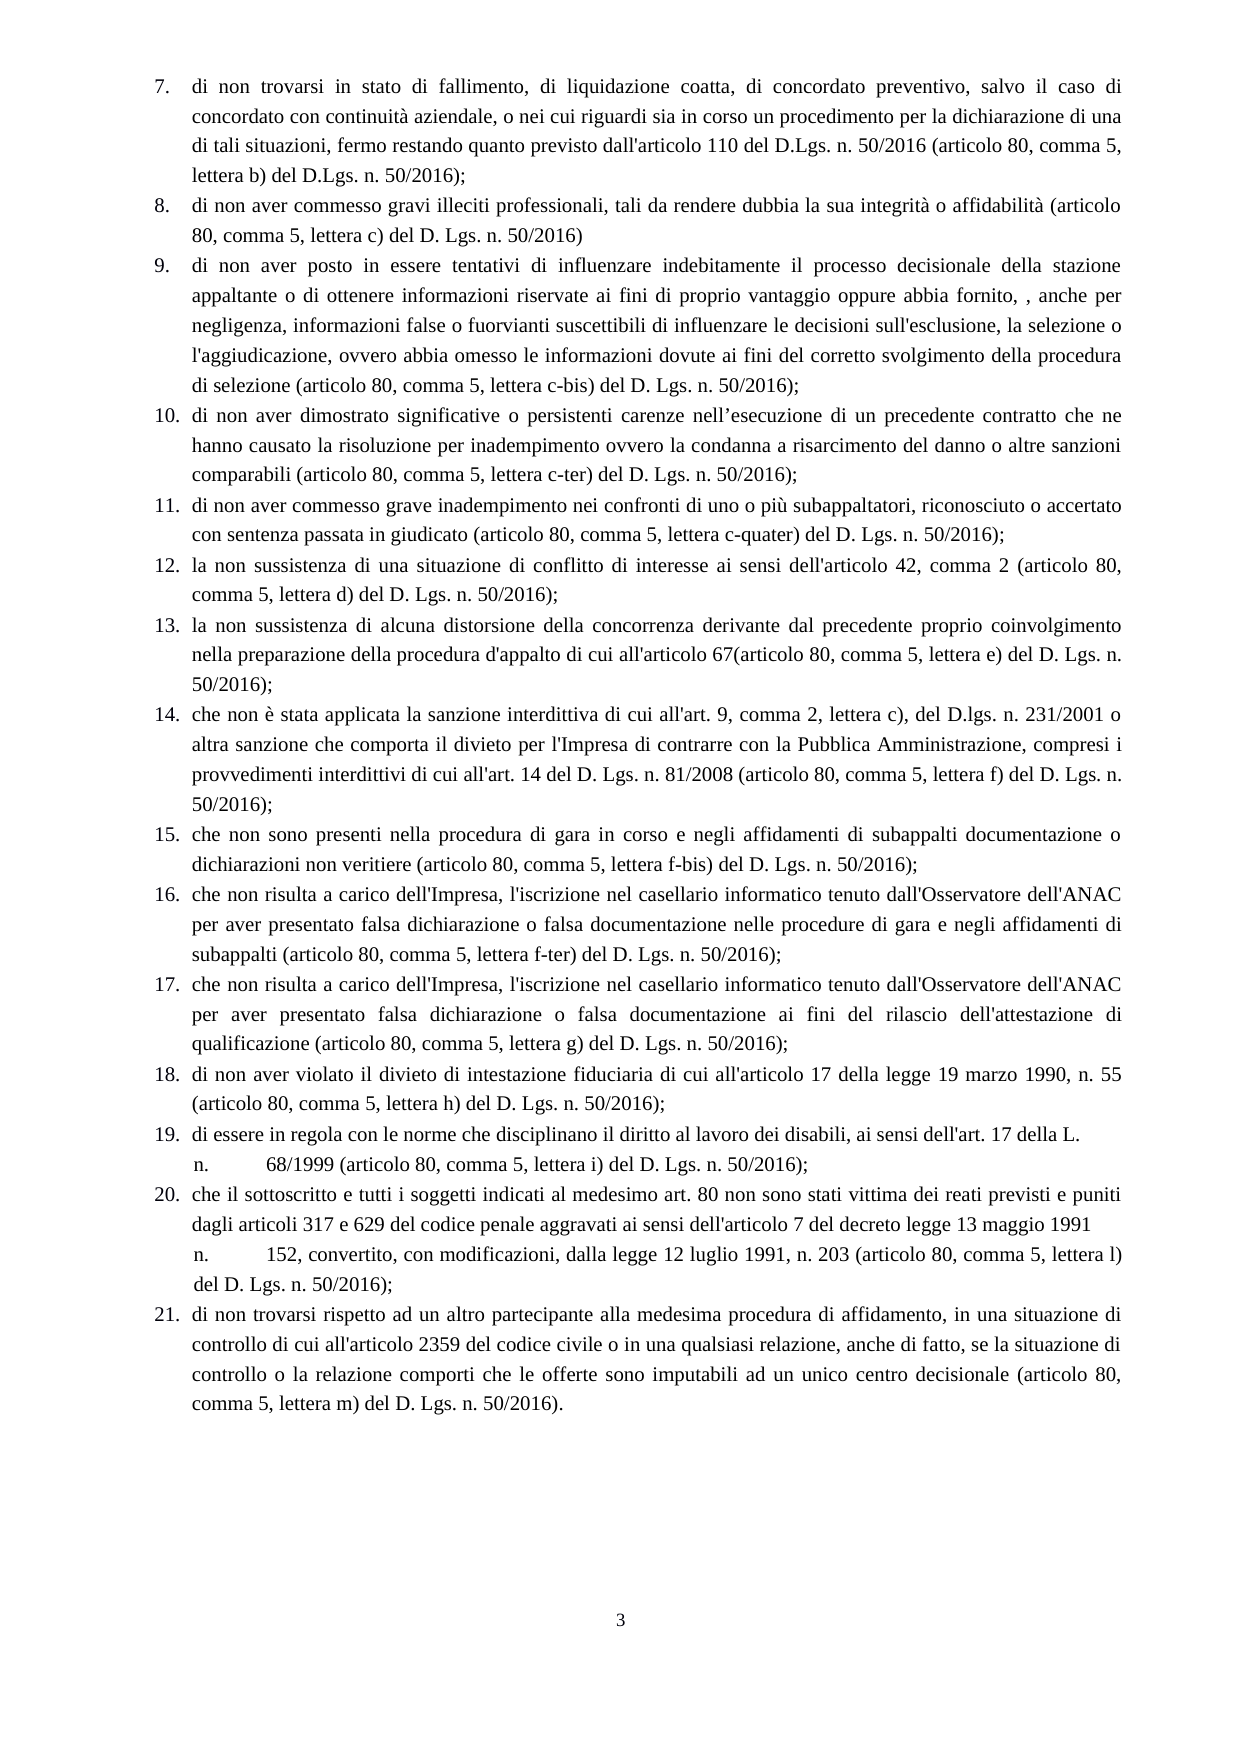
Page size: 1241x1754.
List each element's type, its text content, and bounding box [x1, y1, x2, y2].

list 68/1999 (articolo 80, comma 5, lettera i) del D. Lgs. n. 50/2016); [193, 1152, 1123, 1176]
list di non aver posto in essere tentativi di influenzare indebitamente il processo decisionale della stazione appaltante o di ottenere informazioni riservate ai fini di proprio vantaggio oppure abbia fornito, , anche per negligenza, informazioni false o fuorvianti suscettibili di influenzare le decisioni sull'esclusione, la selezione o l'aggiudicazione, ovvero abbia omesso le informazioni dovute ai fini del corretto svolgimento della procedura di selezione (articolo 80, comma 5, lettera c-bis) del D. Lgs. n. 50/2016); [154, 253, 1123, 397]
list la non sussistenza di una situazione di conflitto di interesse ai sensi dell'articolo 42, comma 2 (articolo 80, comma 5, lettera d) del D. Lgs. n. 50/2016); [154, 553, 1123, 606]
list 152, convertito, con modificazioni, dalla legge 12 luglio 1991, n. 203 (articolo 80, comma 5, lettera l) del D. Lgs. n. 50/2016); [193, 1242, 1123, 1296]
list che non risulta a carico dell'Impresa, l'iscrizione nel casellario informatico tenuto dall'Osservatore dell'ANAC per aver presentato falsa dichiarazione o falsa documentazione nelle procedure di gara e negli affidamenti di subappalti (articolo 80, comma 5, lettera f-ter) del D. Lgs. n. 50/2016); [154, 882, 1123, 966]
list di non trovarsi in stato di fallimento, di liquidazione coatta, di concordato preventivo, salvo il caso di concordato con continuità aziendale, o nei cui riguardi sia in corso un procedimento per la dichiarazione di una di tali situazioni, fermo restando quanto previsto dall'articolo 110 del D.Lgs. n. 50/2016 (articolo 80, comma 5, lettera b) del D.Lgs. n. 50/2016); [154, 74, 1123, 187]
list che non risulta a carico dell'Impresa, l'iscrizione nel casellario informatico tenuto dall'Osservatore dell'ANAC per aver presentato falsa dichiarazione o falsa documentazione ai fini del rilascio dell'attestazione di qualificazione (articolo 80, comma 5, lettera g) del D. Lgs. n. 50/2016); [154, 972, 1123, 1055]
list di non aver dimostrato significative o persistenti carenze nell’esecuzione di un precedente contratto che ne hanno causato la risoluzione per inadempimento ovvero la condanna a risarcimento del danno o altre sanzioni comparabili (articolo 80, comma 5, lettera c-ter) del D. Lgs. n. 50/2016); [154, 403, 1123, 486]
list di essere in regola con le norme che disciplinano il diritto al lavoro dei disabili, ai sensi dell'art. 17 della L. [154, 1122, 1123, 1146]
list la non sussistenza di alcuna distorsione della concorrenza derivante dal precedente proprio coinvolgimento nella preparazione della procedura d'appalto di cui all'articolo 67(articolo 80, comma 5, lettera e) del D. Lgs. n. 50/2016); [154, 613, 1123, 696]
list di non trovarsi rispetto ad un altro partecipante alla medesima procedura di affidamento, in una situazione di controllo di cui all'articolo 2359 del codice civile o in una qualsiasi relazione, anche di fatto, se la situazione di controllo o la relazione comporti che le offerte sono imputabili ad un unico centro decisionale (articolo 80, comma 5, lettera m) del D. Lgs. n. 50/2016). [154, 1302, 1123, 1415]
list che il sottoscritto e tutti i soggetti indicati al medesimo art. 80 non sono stati vittima dei reati previsti e puniti dagli articoli 317 e 629 del codice penale aggravati ai sensi dell'articolo 7 del decreto legge 13 maggio 1991 [154, 1182, 1123, 1236]
list che non sono presenti nella procedura di gara in corso e negli affidamenti di subappalti documentazione o dichiarazioni non veritiere (articolo 80, comma 5, lettera f-bis) del D. Lgs. n. 50/2016); [154, 822, 1123, 876]
list di non aver commesso grave inadempimento nei confronti di uno o più subappaltatori, riconosciuto o accertato con sentenza passata in giudicato (articolo 80, comma 5, lettera c-quater) del D. Lgs. n. 50/2016); [154, 493, 1123, 546]
list di non aver violato il divieto di intestazione fiduciaria di cui all'articolo 17 della legge 19 marzo 1990, n. 55 (articolo 80, comma 5, lettera h) del D. Lgs. n. 50/2016); [154, 1062, 1123, 1115]
list di non aver commesso gravi illeciti professionali, tali da rendere dubbia la sua integrità o affidabilità (articolo 80, comma 5, lettera c) del D. Lgs. n. 50/2016) [154, 193, 1123, 247]
list che non è stata applicata la sanzione interdittiva di cui all'art. 9, comma 2, lettera c), del D.lgs. n. 231/2001 o altra sanzione che comporta il divieto per l'Impresa di contrarre con la Pubblica Amministrazione, compresi i provvedimenti interdittivi di cui all'art. 14 del D. Lgs. n. 81/2008 (articolo 80, comma 5, lettera f) del D. Lgs. n. 50/2016); [154, 702, 1123, 816]
